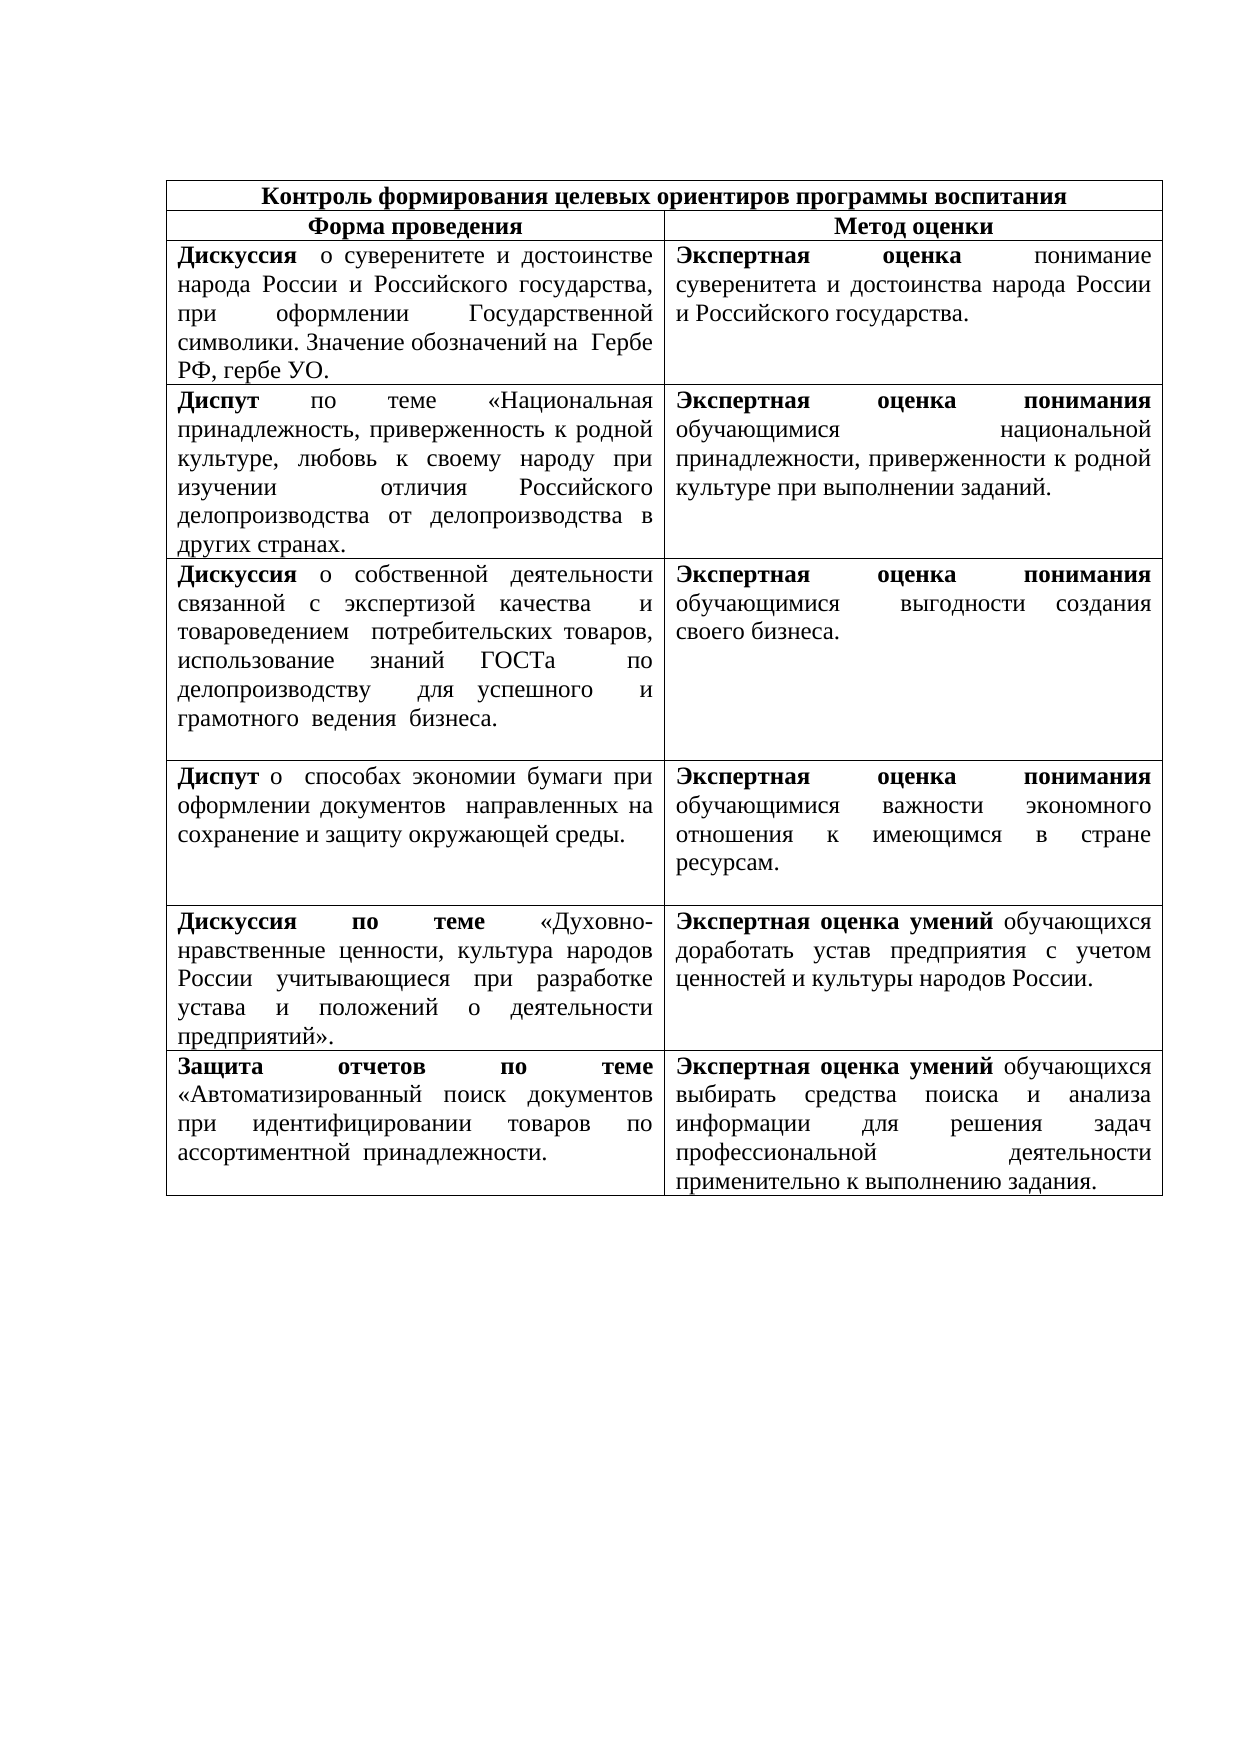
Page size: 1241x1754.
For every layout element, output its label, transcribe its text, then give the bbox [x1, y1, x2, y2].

table_cell Экспертная оценка умений обучающихся выбирать средства поиска и анализа информации для решения задач профессиональной деятельности применительно к выполнению задания. [665, 1051, 1162, 1194]
table_cell Экспертная оценка понимания обучающимися национальной принадлежности, приверженности к родной культуре при выполнении заданий. [665, 385, 1162, 558]
table_cell Форма проведения [167, 211, 664, 239]
table_header Контроль формирования целевых ориентиров программы воспитания [167, 181, 1162, 210]
table_cell Экспертная оценка понимания обучающимися выгодности создания своего бизнеса. [665, 559, 1162, 760]
table_cell Дискуссия о собственной деятельности связанной с экспертизой качества и товароведением потребительских товаров, использование знаний ГОСТа по делопроизводству для успешного и грамотного ведения бизнеса. [167, 559, 664, 760]
table_cell Метод оценки [665, 211, 1162, 239]
table_cell Экспертная оценка понимание суверенитета и достоинства народа России и Российского государства. [665, 241, 1162, 384]
table_cell Защита отчетов по теме «Автоматизированный поиск документов при идентифицировании товаров по ассортиментной принадлежности. [167, 1051, 664, 1194]
table_cell Экспертная оценка понимания обучающимися важности экономного отношения к имеющимся в стране ресурсам. [665, 761, 1162, 905]
table_cell Диспут по теме «Национальная принадлежность, приверженность к родной культуре, любовь к своему народу при изучении отличия Российского делопроизводства от делопроизводства в других странах. [167, 385, 664, 558]
table_cell Дискуссия по теме «Духовно-нравственные ценности, культура народов России учитывающиеся при разработке устава и положений о деятельности предприятий». [167, 906, 664, 1050]
table_cell Экспертная оценка умений обучающихся доработать устав предприятия с учетом ценностей и культуры народов России. [665, 906, 1162, 1050]
table_cell Диспут о способах экономии бумаги при оформлении документов направленных на сохранение и защиту окружающей среды. [167, 761, 664, 905]
table_cell Дискуссия о суверенитете и достоинстве народа России и Российского государства, при оформлении Государственной символики. Значение обозначений на Гербе РФ, гербе УО. [167, 241, 664, 384]
